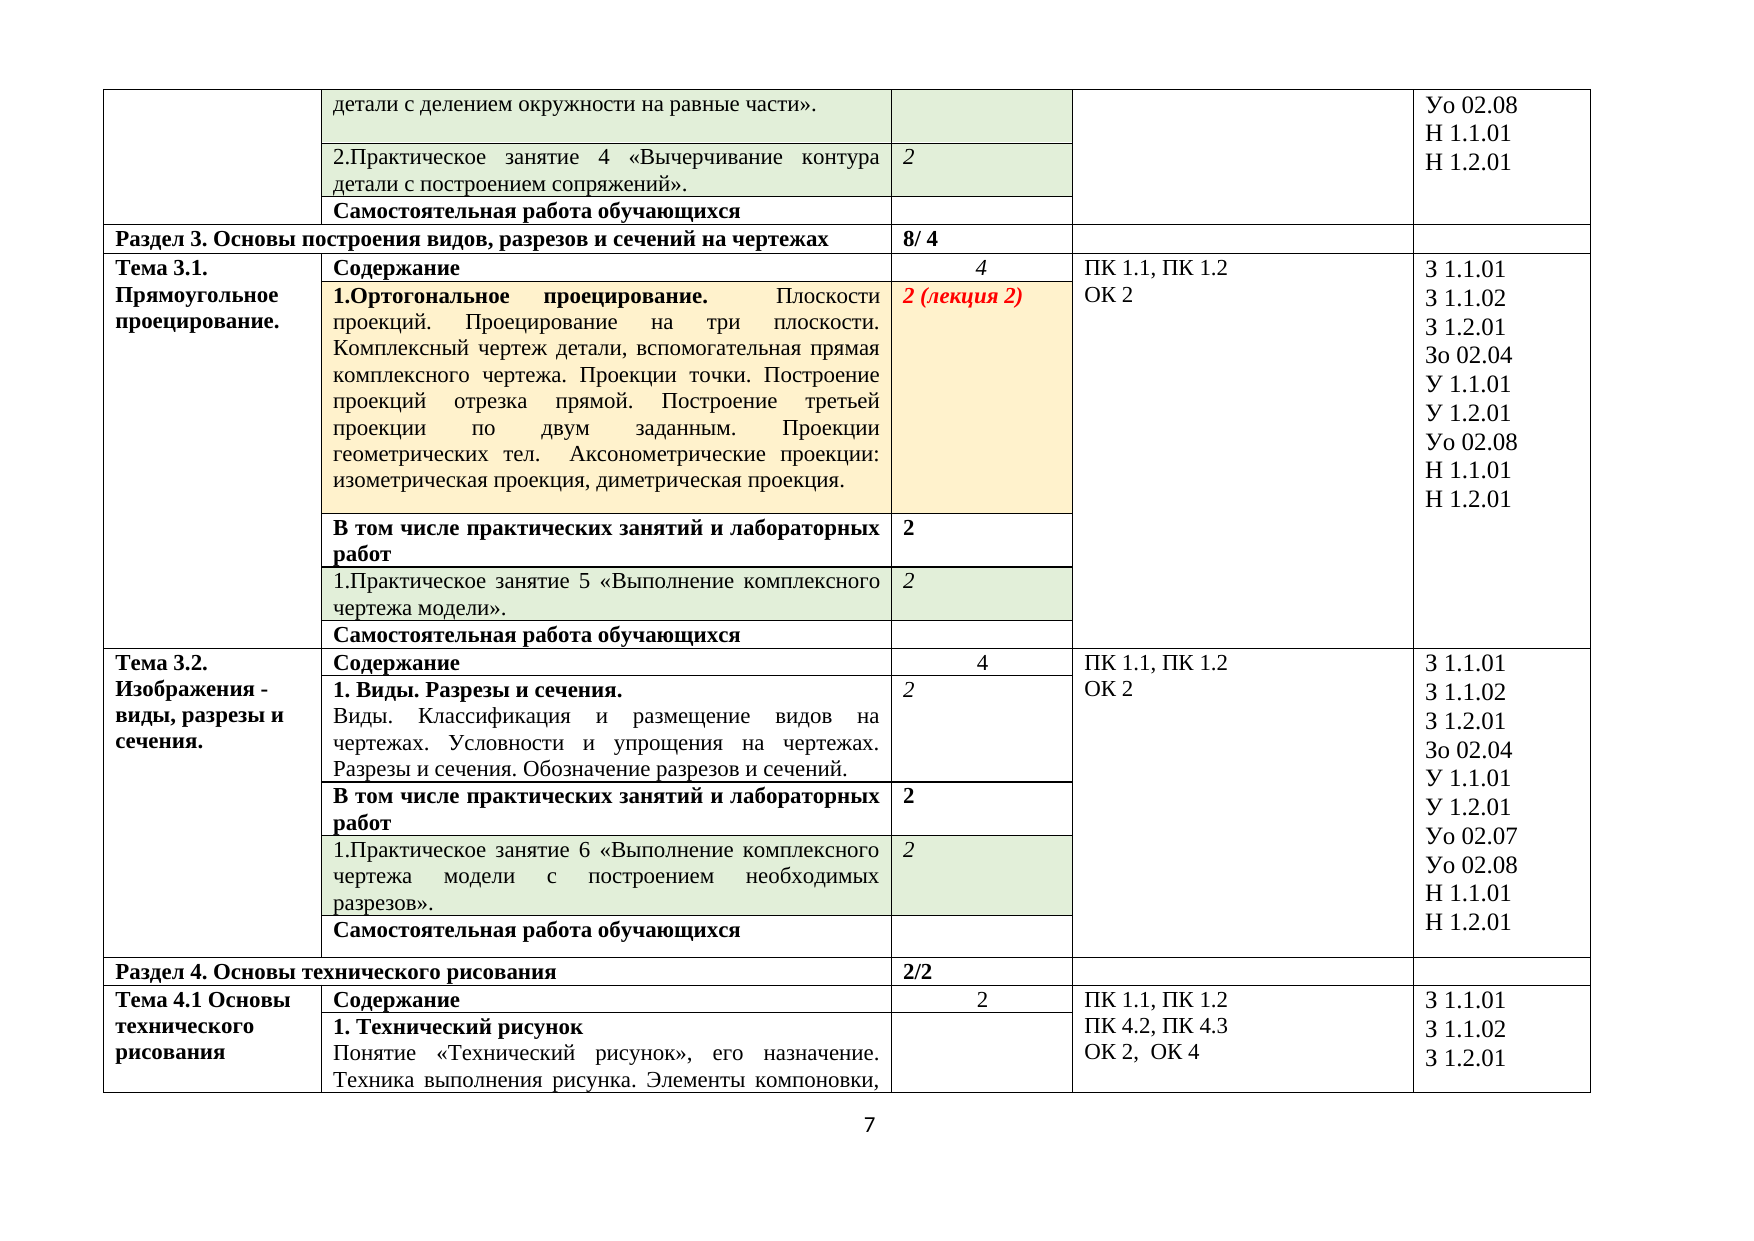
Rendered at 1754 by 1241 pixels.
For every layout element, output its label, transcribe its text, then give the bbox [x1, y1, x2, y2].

table_cell 2/2 [892, 958, 1072, 984]
table_cell 8/ 4 [892, 225, 1072, 253]
table_cell 2 (лекция 2) [892, 282, 1072, 513]
table_cell 2 [892, 90, 1072, 142]
table_cell З 1.1.01 З 1.1.02 З 1.2.01 Зо 02.04 У 1.1.01 У 1.2.01 Уо 02.08 Н 1.1.01 Н 1.2.01 [1414, 254, 1590, 647]
table_cell Тема 3.1. Прямоугольное проецирование. [104, 254, 321, 647]
table_cell В том числе практических занятий и лабораторных работ [322, 514, 891, 566]
table_cell 2 [892, 783, 1072, 835]
table_cell [892, 1013, 1072, 1092]
table_cell 2 [892, 568, 1072, 620]
table_cell 2 [892, 986, 1072, 1012]
table_cell Содержание [322, 649, 891, 675]
table_cell [892, 621, 1072, 647]
table_cell Раздел 3. Основы построения видов, разрезов и сечений на чертежах [104, 225, 891, 253]
table_cell Содержание [322, 986, 891, 1012]
table_cell В том числе практических занятий и лабораторных работ [322, 783, 891, 835]
table_cell Тема 3.2. Изображения -виды, разрезы и сечения. [104, 649, 321, 957]
table_cell Самостоятельная работа обучающихся [322, 916, 891, 957]
table_cell Содержание [322, 254, 891, 281]
table_cell 1.Ортогональное проецирование. Плоскости проекций. Проецирование на три плоскости. Комплексный чертеж детали, вспомогательная прямая комплексного чертежа. Проекции точки. Построение проекций отрезка прямой. Построение третьей проекции по двум заданным. Проекции геометрических тел. Аксонометрические проекции: изометрическая проекция, диметрическая проекция. [322, 282, 891, 513]
table_cell 1.Практическое занятие 5 «Выполнение комплексного чертежа модели». [322, 568, 891, 620]
table_cell [1073, 958, 1413, 984]
table_cell 1.Практическое занятие 6 «Выполнение комплексного чертежа модели с построением необходимых разрезов». [322, 836, 891, 915]
table_cell 2 [892, 836, 1072, 915]
table_cell 2.Практическое занятие 4 «Вычерчивание контура детали с построением сопряжений». [322, 144, 891, 196]
table_cell 2 [892, 514, 1072, 566]
table_cell Самостоятельная работа обучающихся [322, 621, 891, 647]
table_cell З 1.1.01 З 1.1.02 З 1.2.01 Зо 02.04 У 1.1.01 У 1.2.01 Уо 02.07 Уо 02.08 Н 1.1.01 Н 1.2.01 [1414, 649, 1590, 957]
table_cell З 1.1.01 З 1.1.02 З 1.2.01 Зо 02.04 Зо 04.01 Зо 04.02 У 4.2.03 У 4.3.03 Уо 02.07 Уо 02.08 Н 1.1.01 Н 1.2.01 [1414, 986, 1590, 1092]
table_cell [322, 1013, 891, 1092]
table_cell [1073, 225, 1413, 253]
table_cell [1414, 225, 1590, 253]
table_cell 4 [892, 649, 1072, 675]
table_cell [892, 197, 1072, 223]
table_cell Тема 4.1 Основы технического рисования [104, 986, 321, 1092]
table_cell ПК 1.1, ПК 1.2 ПК 4.2, ПК 4.3 ОК 2, ОК 4 [1073, 986, 1413, 1092]
table_cell ПК 1.1, ПК 1.2 ОК 2 [1073, 649, 1413, 957]
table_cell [322, 90, 891, 142]
table_cell 2 [892, 144, 1072, 196]
table_cell 1. Виды. Разрезы и сечения. Виды. Классификация и размещение видов на чертежах. Условности и упрощения на чертежах. Разрезы и сечения. Обозначение разрезов и сечений. [322, 676, 891, 781]
table_cell 2 [892, 676, 1072, 781]
table_cell Раздел 4. Основы технического рисования [104, 958, 891, 984]
table_cell 4 [892, 254, 1072, 281]
table_cell ПК 1.1, ПК 1.2 ОК 2 [1073, 254, 1413, 647]
table_cell [1414, 958, 1590, 984]
table_cell [892, 916, 1072, 957]
table_cell Самостоятельная работа обучающихся [322, 197, 891, 223]
